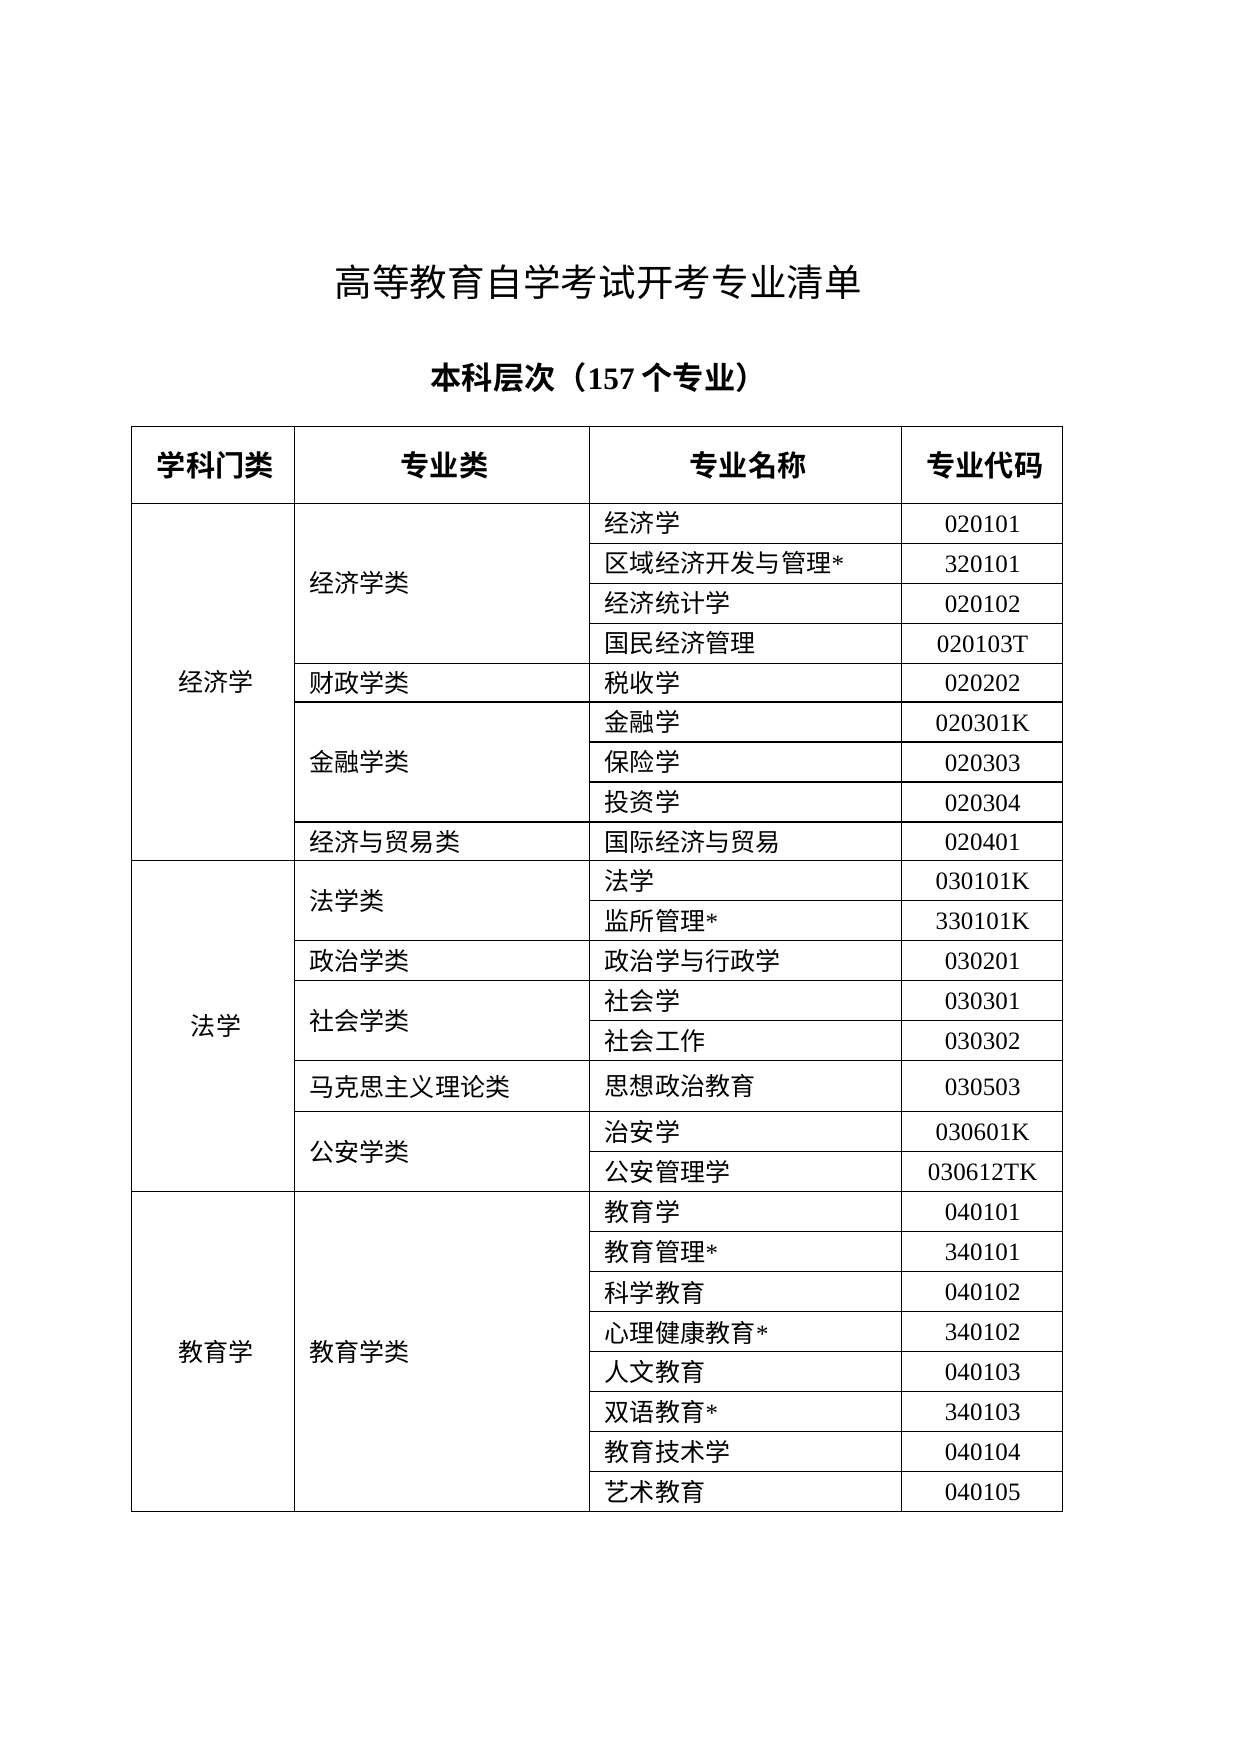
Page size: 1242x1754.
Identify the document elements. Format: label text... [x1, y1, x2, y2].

table_header 专业名称 [590, 427, 901, 503]
table_cell 020304 [902, 783, 1062, 821]
table_cell 教育学类 [295, 1192, 589, 1511]
table_cell 040101 [902, 1192, 1062, 1231]
table_header 专业类 [295, 427, 589, 503]
table_cell 治安学 [590, 1112, 901, 1151]
table_cell 030201 [902, 941, 1062, 980]
table_cell 国民经济管理 [590, 624, 901, 663]
table_cell 020401 [902, 823, 1062, 860]
table_cell 公安管理学 [590, 1152, 901, 1191]
table_cell 思想政治教育 [590, 1061, 901, 1111]
table_cell 金融学 [590, 703, 901, 741]
table_cell 030612TK [902, 1152, 1062, 1191]
table_cell 040104 [902, 1432, 1062, 1471]
table_cell 340103 [902, 1392, 1062, 1431]
table_cell 320101 [902, 544, 1062, 583]
table_cell 艺术教育 [590, 1472, 901, 1511]
table_cell 040103 [902, 1352, 1062, 1391]
table_cell 经济统计学 [590, 584, 901, 623]
table_cell 社会工作 [590, 1021, 901, 1060]
table_cell 区域经济开发与管理* [590, 544, 901, 583]
table_cell 马克思主义理论类 [295, 1061, 589, 1111]
table_cell 020103T [902, 624, 1062, 663]
table_cell 保险学 [590, 743, 901, 781]
table_cell 030302 [902, 1021, 1062, 1060]
table_cell 教育学 [590, 1192, 901, 1231]
table_cell 030601K [902, 1112, 1062, 1151]
table_cell 社会学 [590, 981, 901, 1020]
table_cell 法学 [132, 861, 294, 1191]
table_cell 科学教育 [590, 1272, 901, 1311]
table_cell 030301 [902, 981, 1062, 1020]
table_cell 税收学 [590, 664, 901, 701]
table_cell 020101 [902, 504, 1062, 543]
table_cell 教育学 [132, 1192, 294, 1511]
table_cell 经济与贸易类 [295, 823, 589, 860]
table_header 专业代码 [902, 427, 1062, 503]
table_cell 法学 [590, 861, 901, 900]
table_header 学科门类 [132, 427, 294, 503]
table_cell 教育技术学 [590, 1432, 901, 1471]
table_cell 经济学 [132, 504, 294, 860]
table_cell 财政学类 [295, 664, 589, 701]
table_cell 经济学类 [295, 504, 589, 663]
table_cell 020301K [902, 703, 1062, 741]
table_cell 030503 [902, 1061, 1062, 1111]
table_cell 社会学类 [295, 981, 589, 1060]
table_cell 340101 [902, 1232, 1062, 1271]
table_cell 040102 [902, 1272, 1062, 1311]
table_cell 监所管理* [590, 901, 901, 940]
table_cell 人文教育 [590, 1352, 901, 1391]
text 高等教育自学考试开考专业清单 [165, 242, 1031, 317]
table_cell 340102 [902, 1312, 1062, 1351]
table_cell 020303 [902, 743, 1062, 781]
table_cell 020202 [902, 664, 1062, 701]
table_cell 公安学类 [295, 1112, 589, 1191]
table_cell 330101K [902, 901, 1062, 940]
table_cell 双语教育* [590, 1392, 901, 1431]
table_cell 国际经济与贸易 [590, 823, 901, 860]
table_cell 经济学 [590, 504, 901, 543]
text 本科层次（157个专业） [165, 338, 1031, 414]
table_cell 030101K [902, 861, 1062, 900]
table_cell 心理健康教育* [590, 1312, 901, 1351]
table_cell 投资学 [590, 783, 901, 821]
table_cell 法学类 [295, 861, 589, 940]
table_cell 教育管理* [590, 1232, 901, 1271]
table_cell 020102 [902, 584, 1062, 623]
table_cell 040105 [902, 1472, 1062, 1511]
table_cell 政治学类 [295, 941, 589, 980]
table_cell 政治学与行政学 [590, 941, 901, 980]
table_cell 金融学类 [295, 703, 589, 821]
